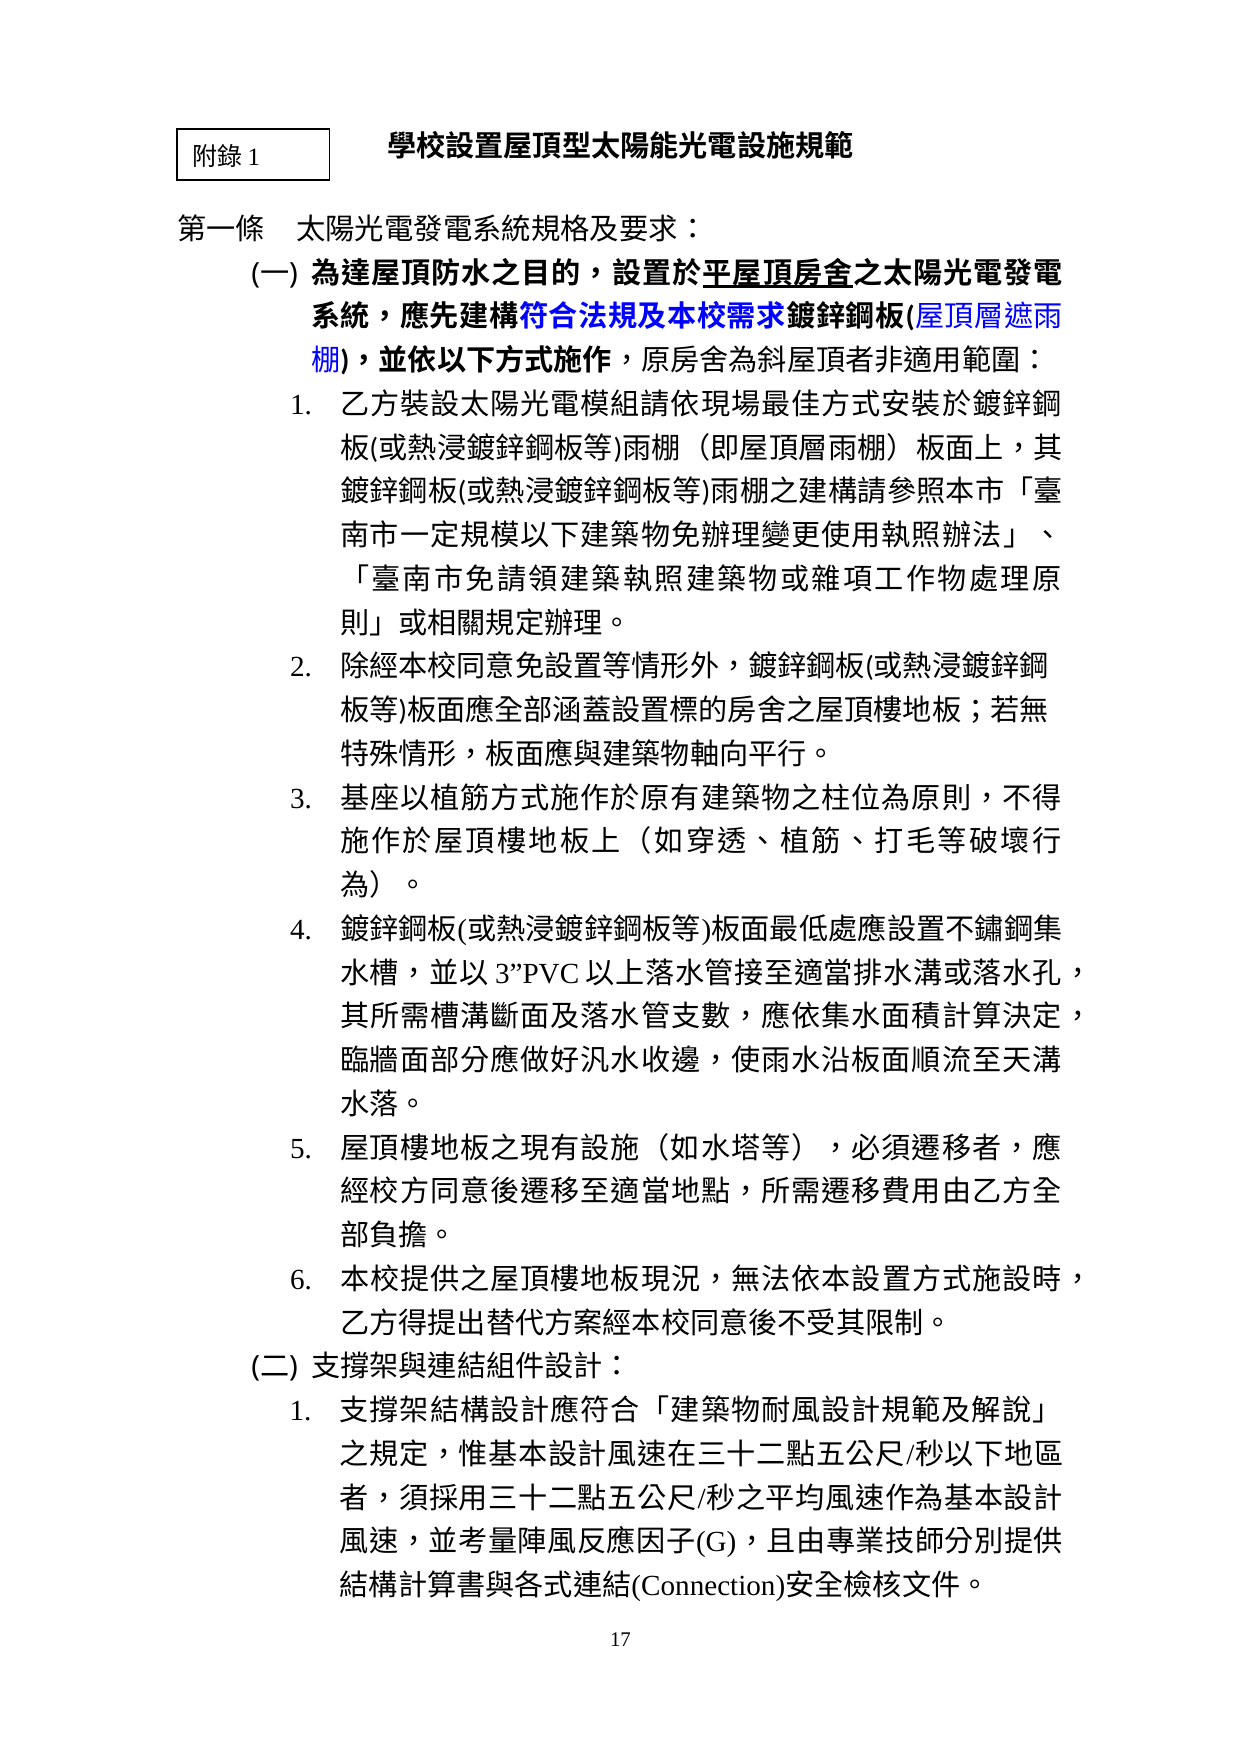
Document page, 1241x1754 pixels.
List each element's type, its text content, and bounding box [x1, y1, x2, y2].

list 基座以植筋方式施作於原有建築物之柱位為原則，不得施作於屋頂樓地板上（如穿透、植筋、打毛等破壞行為）。 [290, 773, 1063, 904]
list 支撐架與連結組件設計： [251, 1342, 1063, 1386]
list 支撐架結構設計應符合「建築物耐風設計規範及解說」之規定，惟基本設計風速在三十二點五公尺/秒以下地區者，須採用三十二點五公尺/秒之平均風速作為基本設計風速，並考量陣風反應因子(G)，且由專業技師分別提供結構計算書與各式連結(Connection)安全檢核文件。 [289, 1386, 1063, 1604]
list 為達屋頂防水之目的，設置於平屋頂房舍之太陽光電發電系統，應先建構符合法規及本校需求鍍鋅鋼板(屋頂層遮雨棚)，並依以下方式施作，原房舍為斜屋頂者非適用範圍： [251, 248, 1063, 379]
list 本校提供之屋頂樓地板現況，無法依本設置方式施設時，乙方得提出替代方案經本校同意後不受其限制。 [290, 1254, 1063, 1342]
list 鍍鋅鋼板(或熱浸鍍鋅鋼板等)板面最低處應設置不鏽鋼集水槽，並以3”PVC以上落水管接至適當排水溝或落水孔，其所需槽溝斷面及落水管支數，應依集水面積計算決定，臨牆面部分應做好汎水收邊，使雨水沿板面順流至天溝水落。 [290, 904, 1063, 1123]
list 太陽光電發電系統規格及要求： [177, 204, 1063, 248]
text 學校設置屋頂型太陽能光電設施規範 [177, 122, 1063, 164]
list 屋頂樓地板之現有設施（如水塔等），必須遷移者，應經校方同意後遷移至適當地點，所需遷移費用由乙方全部負擔。 [290, 1123, 1063, 1254]
list 除經本校同意免設置等情形外，鍍鋅鋼板(或熱浸鍍鋅鋼板等)板面應全部涵蓋設置標的房舍之屋頂樓地板；若無特殊情形，板面應與建築物軸向平行。 [290, 642, 1063, 773]
list 乙方裝設太陽光電模組請依現場最佳方式安裝於鍍鋅鋼板(或熱浸鍍鋅鋼板等)雨棚（即屋頂層雨棚）板面上，其鍍鋅鋼板(或熱浸鍍鋅鋼板等)雨棚之建構請參照本市「臺南市一定規模以下建築物免辦理變更使用執照辦法」、「臺南市免請領建築執照建築物或雜項工作物處理原則」或相關規定辦理。 [290, 379, 1063, 642]
